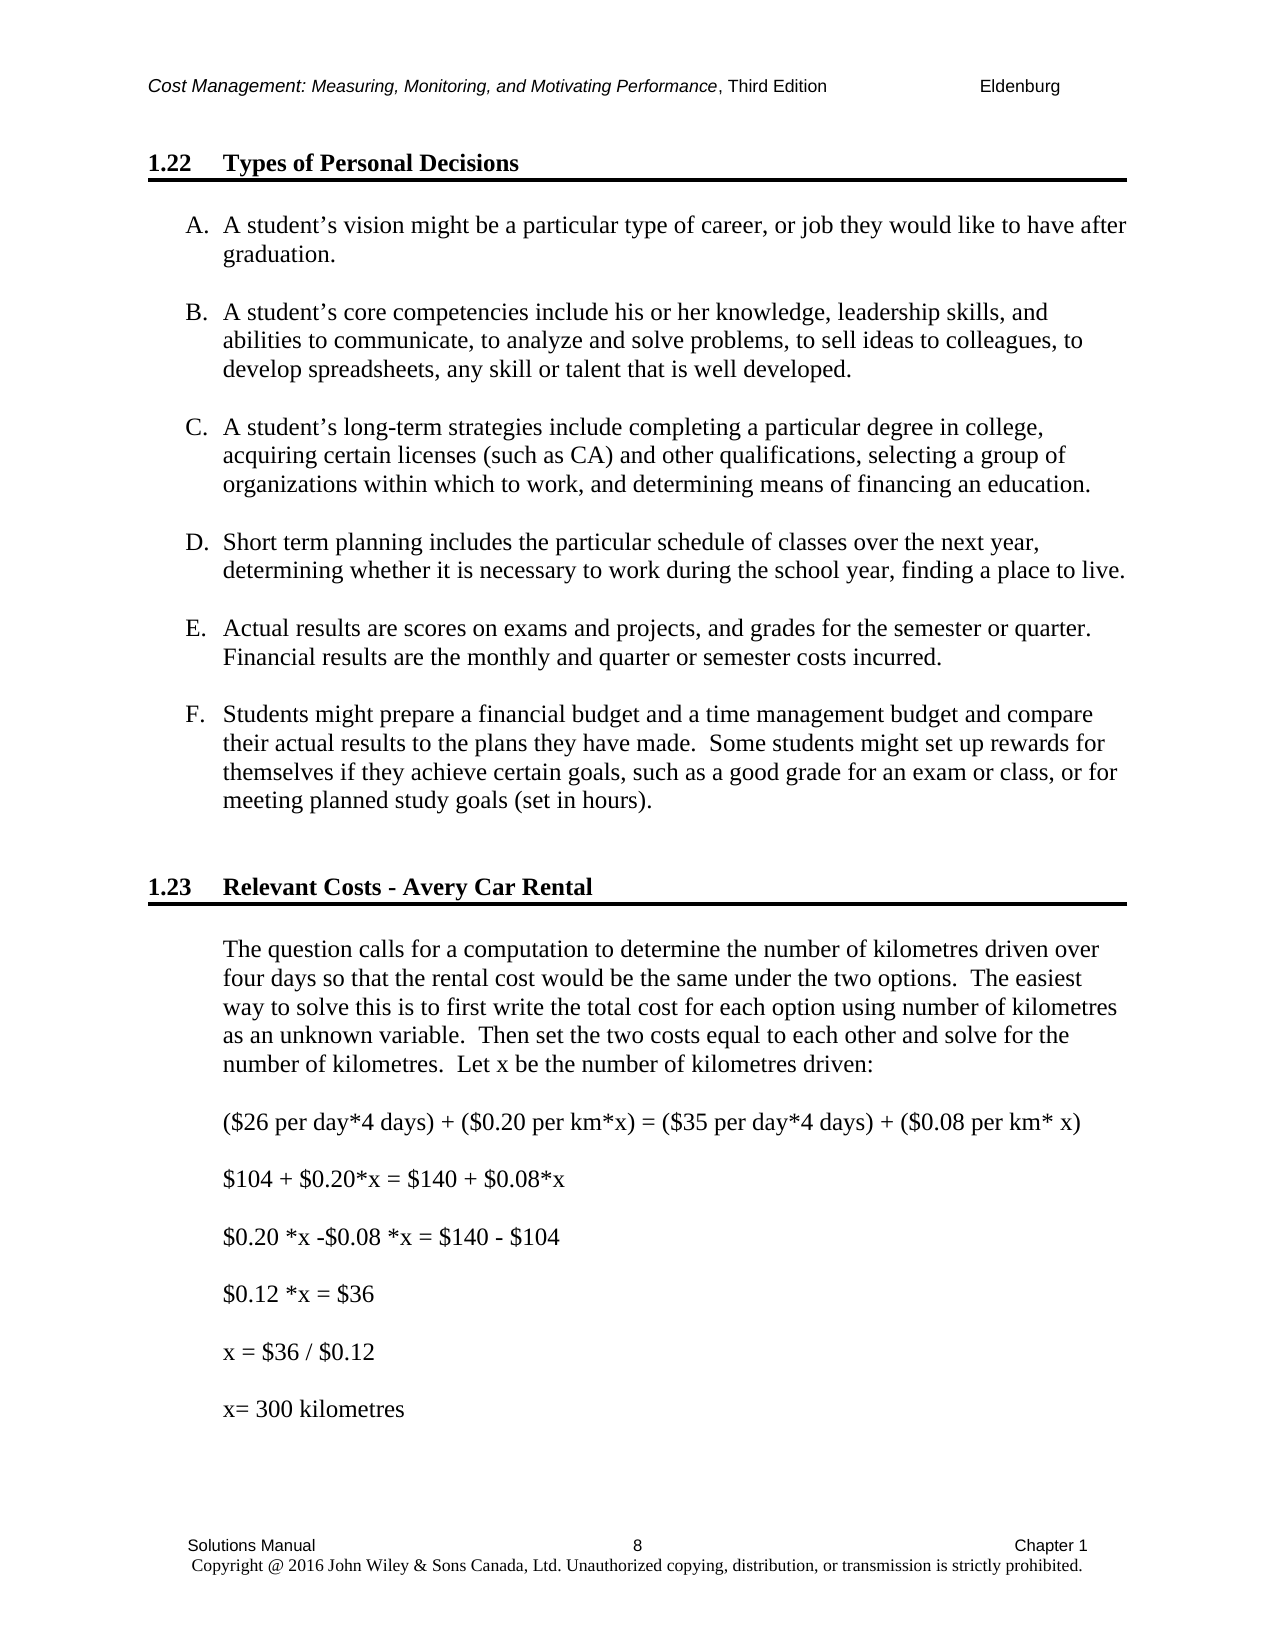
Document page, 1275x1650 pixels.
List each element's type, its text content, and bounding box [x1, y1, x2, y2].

text D. Short term planning includes the particular schedule of classes over the next year, determining whether it is necessary to work during the school year, finding a place to live. [185, 527, 1127, 584]
text ($26 per day*4 days) + ($0.20 per km*x) = ($35 per day*4 days) + ($0.08 per km* x) [223, 1107, 1127, 1136]
text The question calls for a computation to determine the number of kilometres driven over four days so that the rental cost would be the same under the two options. The easiest way to solve this is to first write the total cost for each option using number of kilometres as an unknown variable. Then set the two costs equal to each other and solve for the number of kilometres. Let x be the number of kilometres driven: [223, 934, 1127, 1078]
text C. A student’s long-term strategies include completing a particular degree in college, acquiring certain licenses (such as CA) and other qualifications, selecting a group of organizations within which to work, and determining means of financing an education. [185, 412, 1127, 498]
text x = $36 / $0.12 [223, 1337, 1127, 1366]
text 1.22 Types of Personal Decisions [148, 148, 1127, 178]
text A. A student’s vision might be a particular type of career, or job they would like to have after graduation. [185, 210, 1127, 268]
text x= 300 kilometres [223, 1394, 1127, 1423]
text 1.23 Relevant Costs - Avery Car Rental [148, 872, 1127, 902]
text $0.20 *x -$0.08 *x = $140 - $104 [223, 1222, 1127, 1251]
text $104 + $0.20*x = $140 + $0.08*x [223, 1164, 1127, 1193]
text F. Students might prepare a financial budget and a time management budget and compare their actual results to the plans they have made. Some students might set up rewards for themselves if they achieve certain goals, such as a good grade for an exam or class, or for meeting planned study goals (set in hours). [185, 699, 1127, 814]
text B. A student’s core competencies include his or her knowledge, leadership skills, and abilities to communicate, to analyze and solve problems, to sell ideas to colleagues, to develop spreadsheets, any skill or talent that is well developed. [185, 297, 1127, 383]
text $0.12 *x = $36 [223, 1279, 1127, 1308]
text E. Actual results are scores on exams and projects, and grades for the semester or quarter. Financial results are the monthly and quarter or semester costs incurred. [185, 613, 1127, 670]
